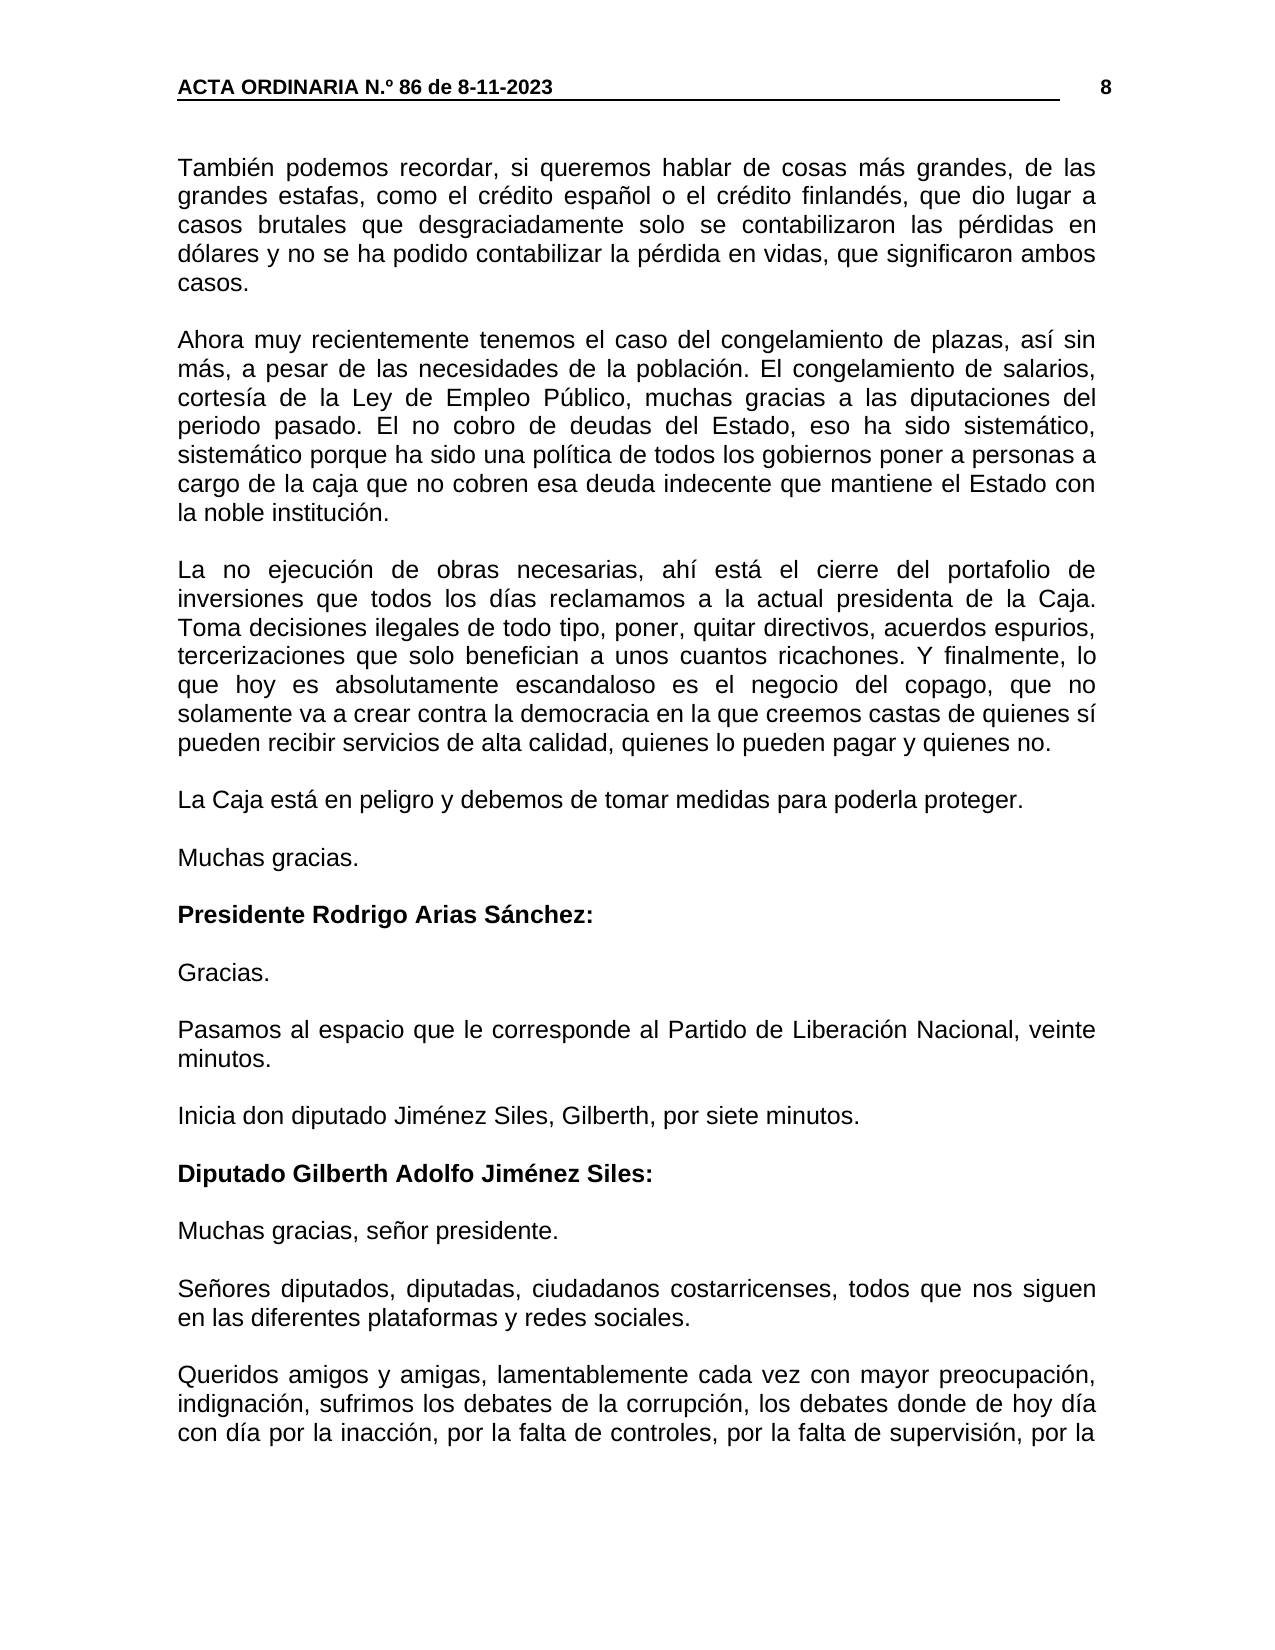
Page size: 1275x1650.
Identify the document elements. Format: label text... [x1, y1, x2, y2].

text Diputado Gilberth Adolfo Jiménez Siles: [177, 1159, 1098, 1188]
text La Caja está en peligro y debemos de tomar medidas para poderla proteger. [177, 785, 1098, 814]
text Pasamos al espacio que le corresponde al Partido de Liberación Nacional, veinte minutos. [177, 1015, 1098, 1073]
text Muchas gracias. [177, 843, 1098, 871]
text También podemos recordar, si queremos hablar de cosas más grandes, de las grandes estafas, como el crédito español o el crédito finlandés, que dio lugar a casos brutales que desgraciadamente solo se contabilizaron las pérdidas en dólares y no se ha podido contabilizar la pérdida en vidas, que significaron ambos casos. [177, 153, 1098, 296]
text Presidente Rodrigo Arias Sánchez: [177, 900, 1098, 929]
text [177, 1360, 1098, 1446]
text Ahora muy recientemente tenemos el caso del congelamiento de plazas, así sin más, a pesar de las necesidades de la población. El congelamiento de salarios, cortesía de la Ley de Empleo Público, muchas gracias a las diputaciones del periodo pasado. El no cobro de deudas del Estado, eso ha sido sistemático, sistemático porque ha sido una política de todos los gobiernos poner a personas a cargo de la caja que no cobren esa deuda indecente que mantiene el Estado con la noble institución. [177, 325, 1098, 526]
text Señores diputados, diputadas, ciudadanos costarricenses, todos que nos siguen en las diferentes plataformas y redes sociales. [177, 1274, 1098, 1331]
text Gracias. [177, 958, 1098, 986]
text La no ejecución de obras necesarias, ahí está el cierre del portafolio de inversiones que todos los días reclamamos a la actual presidenta de la Caja. Toma decisiones ilegales de todo tipo, poner, quitar directivos, acuerdos espurios, tercerizaciones que solo benefician a unos cuantos ricachones. Y finalmente, lo que hoy es absolutamente escandaloso es el negocio del copago, que no solamente va a crear contra la democracia en la que creemos castas de quienes sí pueden recibir servicios de alta calidad, quienes lo pueden pagar y quienes no. [177, 555, 1098, 756]
text Muchas gracias, señor presidente. [177, 1216, 1098, 1245]
text Inicia don diputado Jiménez Siles, Gilberth, por siete minutos. [177, 1101, 1098, 1130]
